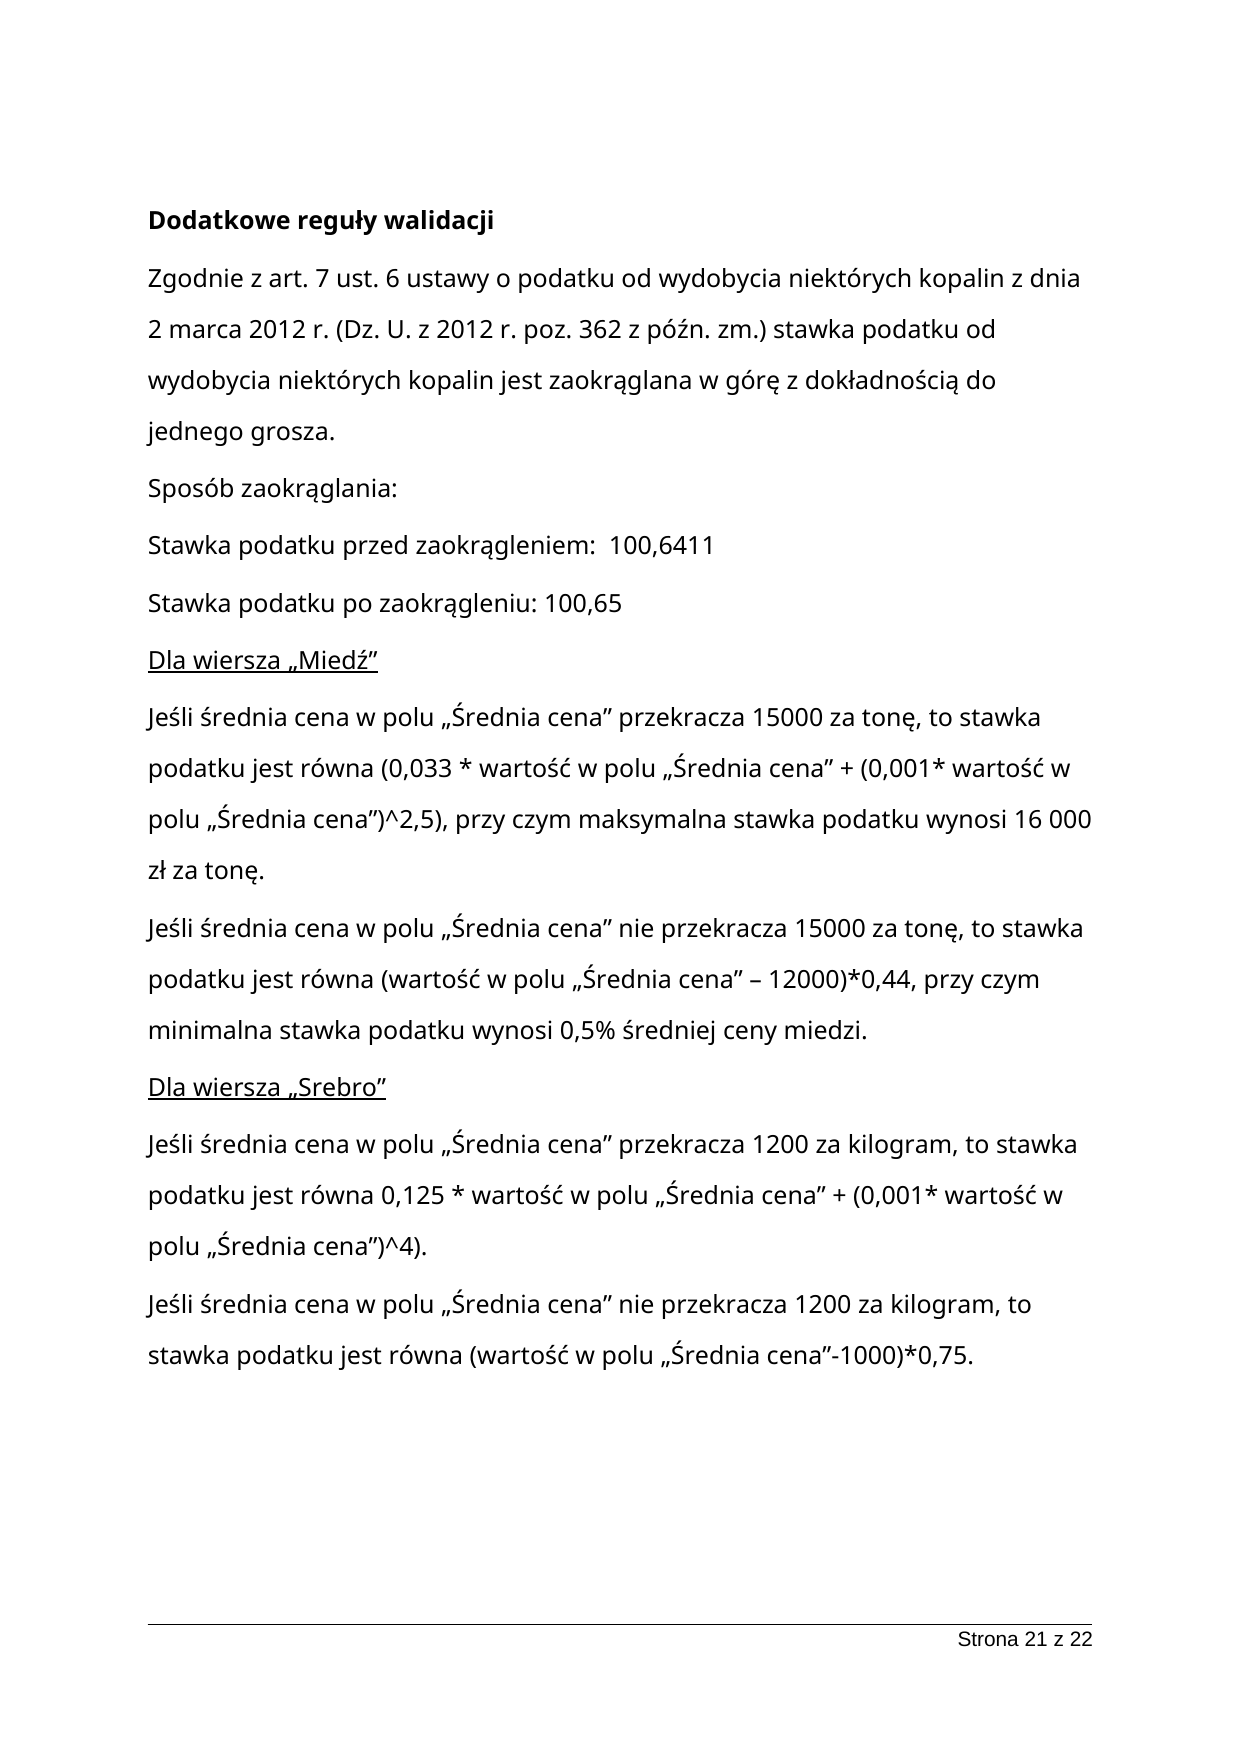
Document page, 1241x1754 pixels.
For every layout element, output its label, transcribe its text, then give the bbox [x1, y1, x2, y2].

text Zgodnie z art. 7 ust. 6 ustawy o podatku od wydobycia niektórych kopalin z dnia 2 marca 2012 r. (Dz. U. z 2012 r. poz. 362 z późn. zm.) stawka podatku od wydobycia niektórych kopalin jest zaokrąglana w górę z dokładnością do jednego grosza. [148, 260, 1092, 447]
text Dla wiersza „Srebro” [148, 1069, 1092, 1104]
text Jeśli średnia cena w polu „Średnia cena” nie przekracza 15000 za tonę, to stawka podatku jest równa (wartość w polu „Średnia cena” – 12000)*0,44, przy czym minimalna stawka podatku wynosi 0,5% średniej ceny miedzi. [148, 910, 1092, 1046]
text Dla wiersza „Miedź” [148, 642, 1092, 677]
text Jeśli średnia cena w polu „Średnia cena” przekracza 1200 za kilogram, to stawka podatku jest równa 0,125 * wartość w polu „Średnia cena” + (0,001* wartość w polu „Średnia cena”)^4). [148, 1127, 1092, 1263]
text Stawka podatku przed zaokrągleniem: 100,6411 [148, 528, 1092, 562]
text Sposób zaokrąglania: [148, 471, 1092, 505]
text Stawka podatku po zaokrągleniu: 100,65 [148, 585, 1092, 619]
text Jeśli średnia cena w polu „Średnia cena” przekracza 15000 za tonę, to stawka podatku jest równa (0,033 * wartość w polu „Średnia cena” + (0,001* wartość w polu „Średnia cena”)^2,5), przy czym maksymalna stawka podatku wynosi 16 000 zł za tonę. [148, 700, 1092, 887]
text Jeśli średnia cena w polu „Średnia cena” nie przekracza 1200 za kilogram, to stawka podatku jest równa (wartość w polu „Średnia cena”-1000)*0,75. [148, 1286, 1092, 1371]
text Dodatkowe reguły walidacji [148, 203, 1092, 237]
